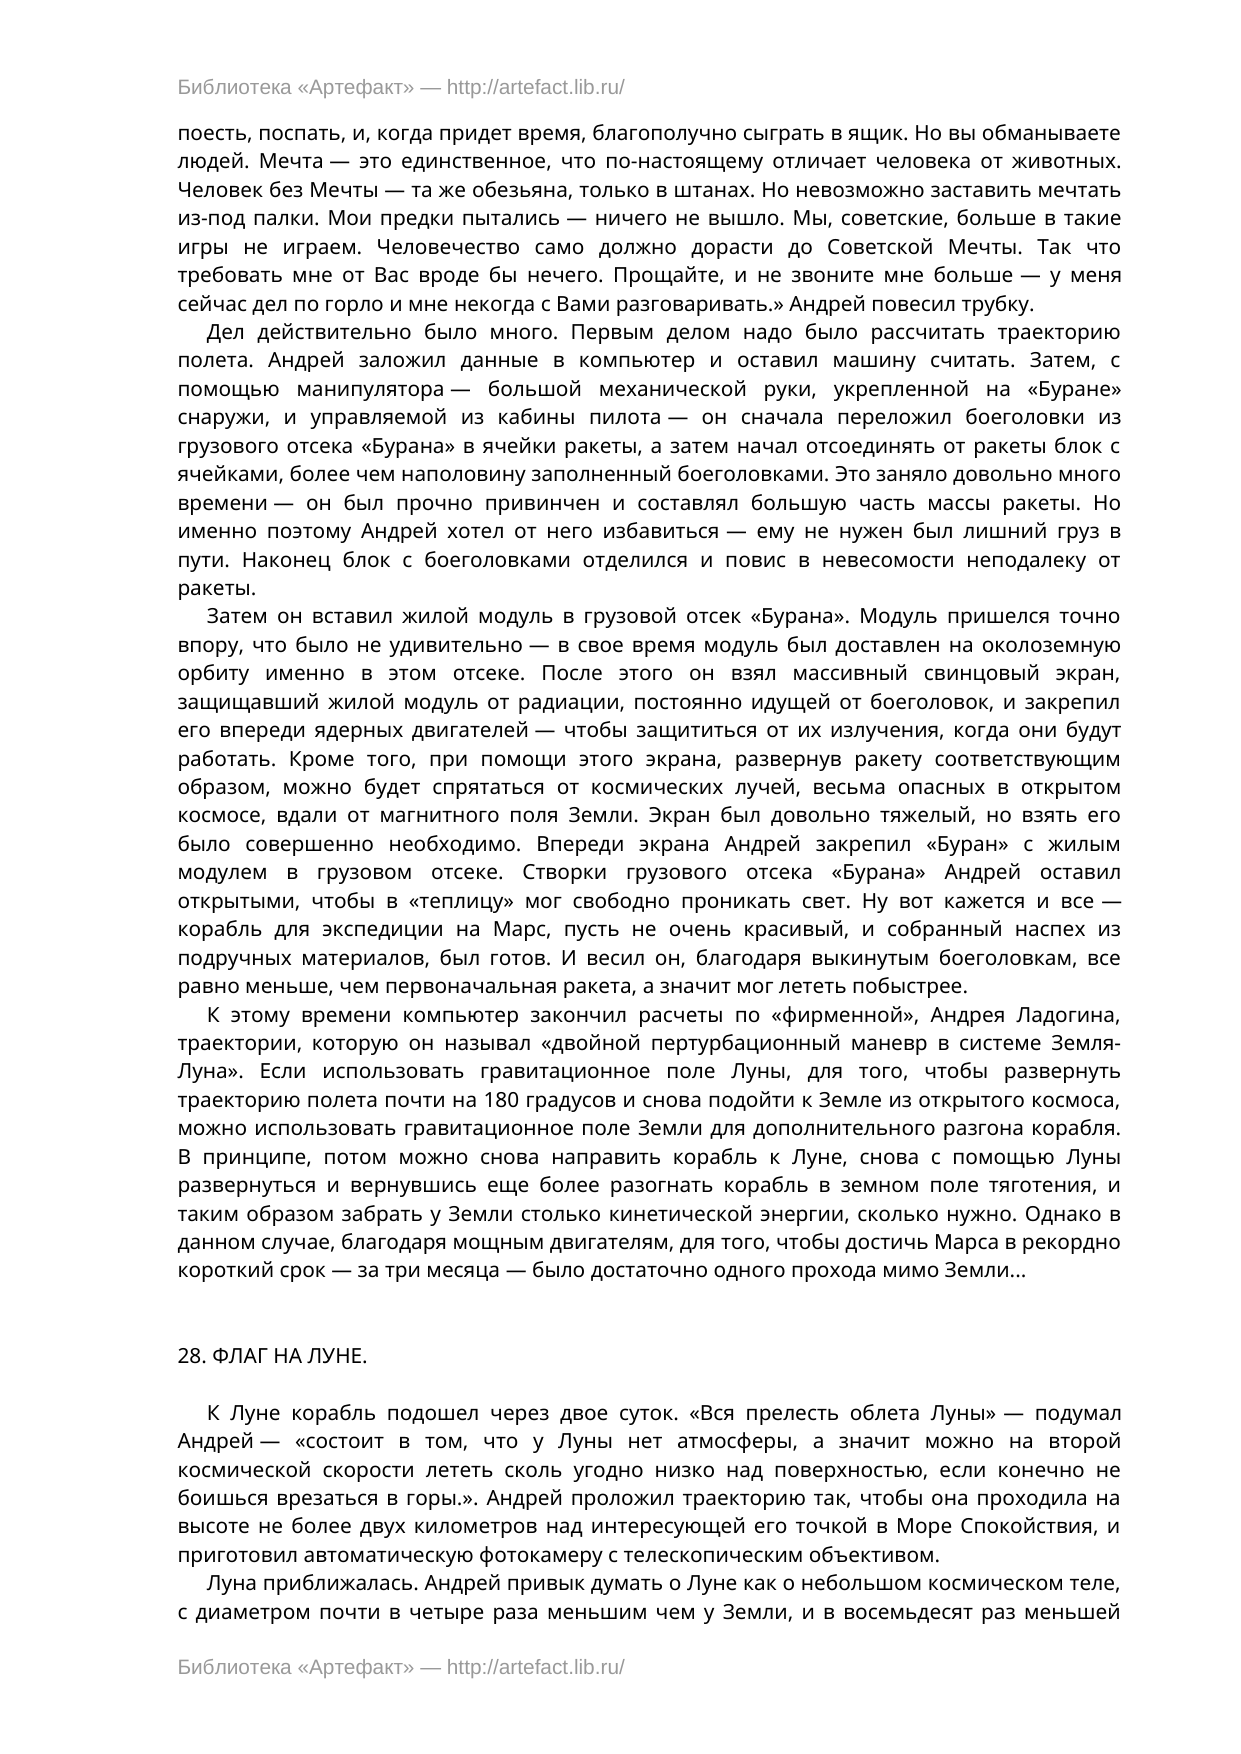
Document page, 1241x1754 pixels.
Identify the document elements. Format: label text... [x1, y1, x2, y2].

text К Луне корабль подошел через двое суток. «Вся прелесть облета Луны» — подумал Андрей — «состоит в том, что у Луны нет атмосферы, а значит можно на второй космической скорости лететь сколь угодно низко над поверхностью, если конечно не боишься врезаться в горы.». Андрей проложил траекторию так, чтобы она проходила на высоте не более двух километров над интересующей его точкой в Море Спокойствия, и приготовил автоматическую фотокамеру с телескопическим объективом. [177, 1398, 1122, 1568]
text К этому времени компьютер закончил расчеты по «фирменной», Андрея Ладогина, траектории, которую он называл «двойной пертурбационный маневр в системе Земля-Луна». Если использовать гравитационное поле Луны, для того, чтобы развернуть траекторию полета почти на 180 градусов и снова подойти к Земле из открытого космоса, можно использовать гравитационное поле Земли для дополнительного разгона корабля. В принципе, потом можно снова направить корабль к Луне, снова с помощью Луны развернуться и вернувшись еще более разогнать корабль в земном поле тяготения, и таким образом забрать у Земли столько кинетической энергии, сколько нужно. Однако в данном случае, благодаря мощным двигателям, для того, чтобы достичь Марса в рекордно короткий срок — за три месяца — было достаточно одного прохода мимо Земли... [177, 1000, 1122, 1284]
text 28. ФЛАГ НА ЛУНЕ. [177, 1341, 1122, 1369]
text Дел действительно было много. Первым делом надо было рассчитать траекторию полета. Андрей заложил данные в компьютер и оставил машину считать. Затем, с помощью манипулятора — большой механической руки, укрепленной на «Буране» снаружи, и управляемой из кабины пилота — он сначала переложил боеголовки из грузового отсека «Бурана» в ячейки ракеты, а затем начал отсоединять от ракеты блок с ячейками, более чем наполовину заполненный боеголовками. Это заняло довольно много времени — он был прочно привинчен и составлял большую часть массы ракеты. Но именно поэтому Андрей хотел от него избавиться — ему не нужен был лишний груз в пути. Наконец блок с боеголовками отделился и повис в невесомости неподалеку от ракеты. [177, 317, 1122, 602]
text Затем он вставил жилой модуль в грузовой отсек «Бурана». Модуль пришелся точно впору, что было не удивительно — в свое время модуль был доставлен на околоземную орбиту именно в этом отсеке. После этого он взял массивный свинцовый экран, защищавший жилой модуль от радиации, постоянно идущей от боеголовок, и закрепил его впереди ядерных двигателей — чтобы защититься от их излучения, когда они будут работать. Кроме того, при помощи этого экрана, развернув ракету соответствующим образом, можно будет спрятаться от космических лучей, весьма опасных в открытом космосе, вдали от магнитного поля Земли. Экран был довольно тяжелый, но взять его было совершенно необходимо. Впереди экрана Андрей закрепил «Буран» с жилым модулем в грузовом отсеке. Створки грузового отсека «Бурана» Андрей оставил открытыми, чтобы в «теплицу» мог свободно проникать свет. Ну вот кажется и все — корабль для экспедиции на Марс, пусть не очень красивый, и собранный наспех из подручных материалов, был готов. И весил он, благодаря выкинутым боеголовкам, все равно меньше, чем первоначальная ракета, а значит мог лететь побыстрее. [177, 602, 1122, 1000]
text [177, 118, 1122, 317]
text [177, 1568, 1122, 1625]
